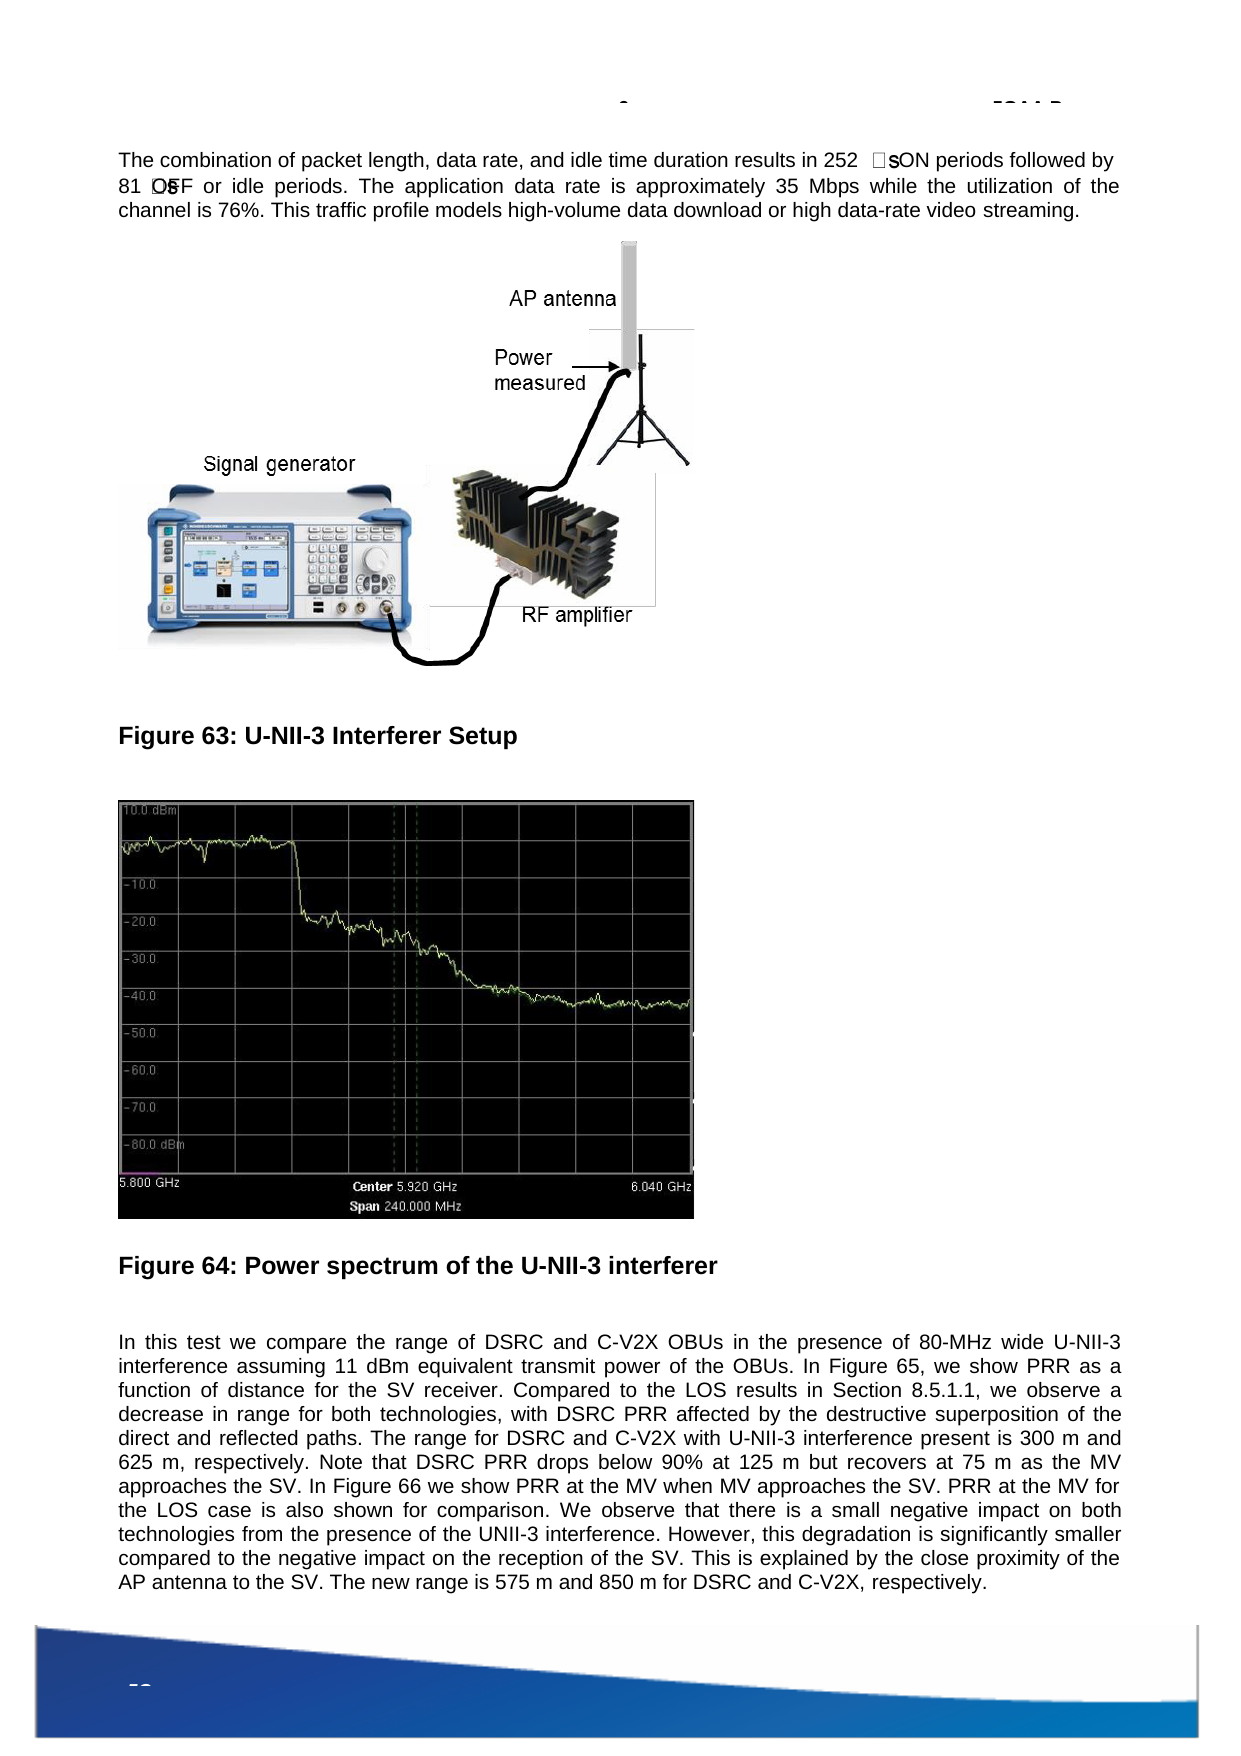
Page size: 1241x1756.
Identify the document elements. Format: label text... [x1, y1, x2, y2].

subtitle Figure 63: U-NII-3 Interferer Setup [118, 721, 1240, 750]
picture [118, 241, 695, 666]
picture [0, 1625, 1241, 1755]
picture [118, 800, 695, 1219]
text The combination of packet length, data rate, and idle time duration results in 252 ON periods followed by [118, 148, 1240, 172]
text 81 OFF or idle periods. The application data rate is approximately 35 Mbps while the utilization of the channel is 76%. This traffic profile models high-volume data download or high data-rate video streaming. [118, 174, 1122, 222]
text Figure 64: Power spectrum of the U-NII-3 interferer [118, 1251, 1240, 1280]
text In this test we compare the range of DSRC and C-V2X OBUs in the presence of 80-MHz wide U-NII-3 interference assuming 11 dBm equivalent transmit power of the OBUs. In Figure 65, we show PRR as a function of distance for the SV receiver. Compared to the LOS results in Section 8.5.1.1, we observe a decrease in range for both technologies, with DSRC PRR affected by the destructive superposition of the direct and reflected paths. The range for DSRC and C-V2X with U-NII-3 interference present is 300 m and 625 m, respectively. Note that DSRC PRR drops below 90% at 125 m but recovers at 75 m as the MV approaches the SV. In Figure 66 we show PRR at the MV when MV approaches the SV. PRR at the MV for the LOS case is also shown for comparison. We observe that there is a small negative impact on both technologies from the presence of the UNII-3 interference. However, this degradation is significantly smaller compared to the negative impact on the reception of the SV. This is explained by the close proximity of the AP antenna to the SV. The new range is 575 m and 850 m for DSRC and C-V2X, respectively. [118, 1330, 1123, 1594]
